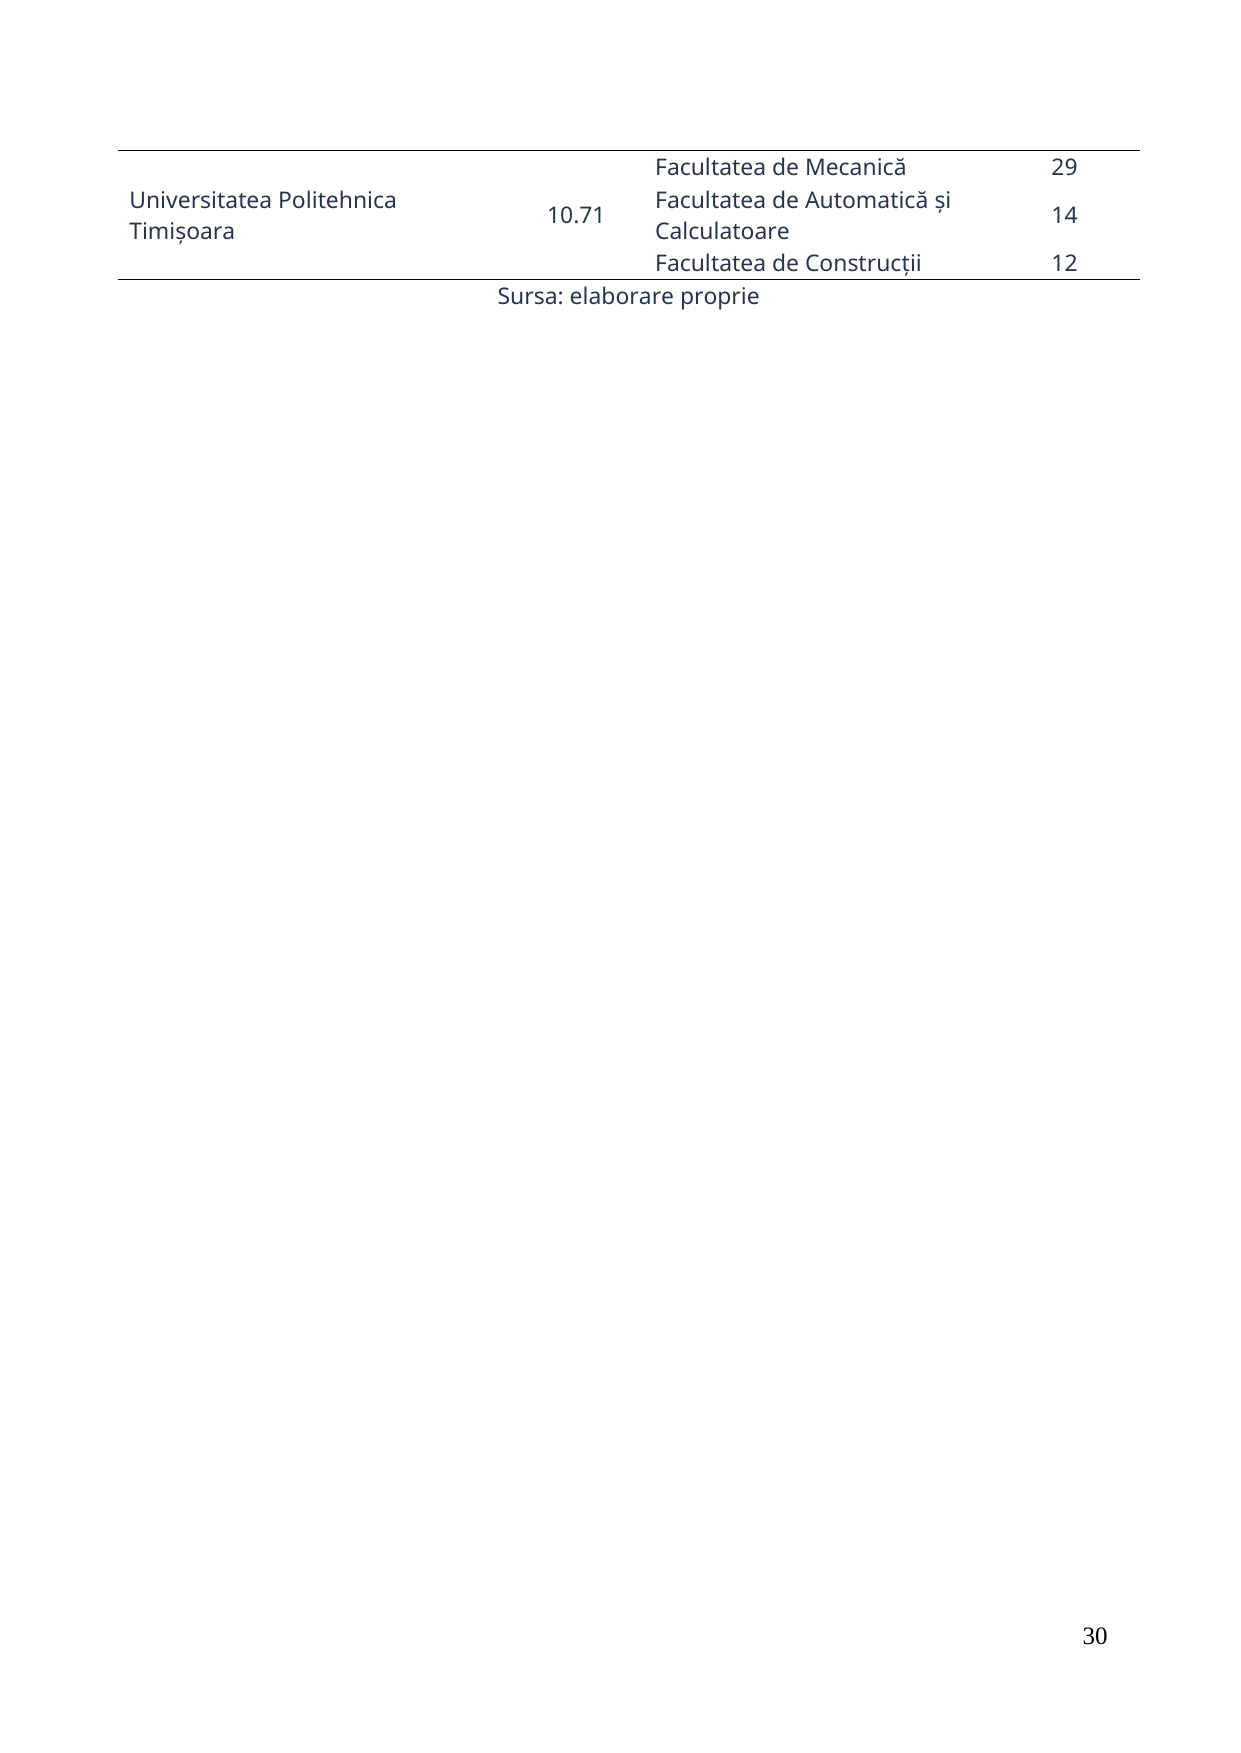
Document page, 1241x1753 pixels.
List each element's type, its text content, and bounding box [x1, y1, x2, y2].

table_cell 10.71 [509, 151, 644, 279]
table_cell Facultatea de Automatică și Calculatoare [644, 183, 989, 246]
table_cell 29 [989, 151, 1139, 183]
table_cell Universitatea Politehnica Timișoara [118, 151, 508, 279]
table_cell 12 [989, 246, 1139, 279]
table_cell Facultatea de Construcții [644, 246, 989, 279]
table_cell Facultatea de Mecanică [644, 151, 989, 183]
table_cell 14 [989, 183, 1139, 246]
text Sursa: elaborare proprie [150, 280, 1107, 311]
